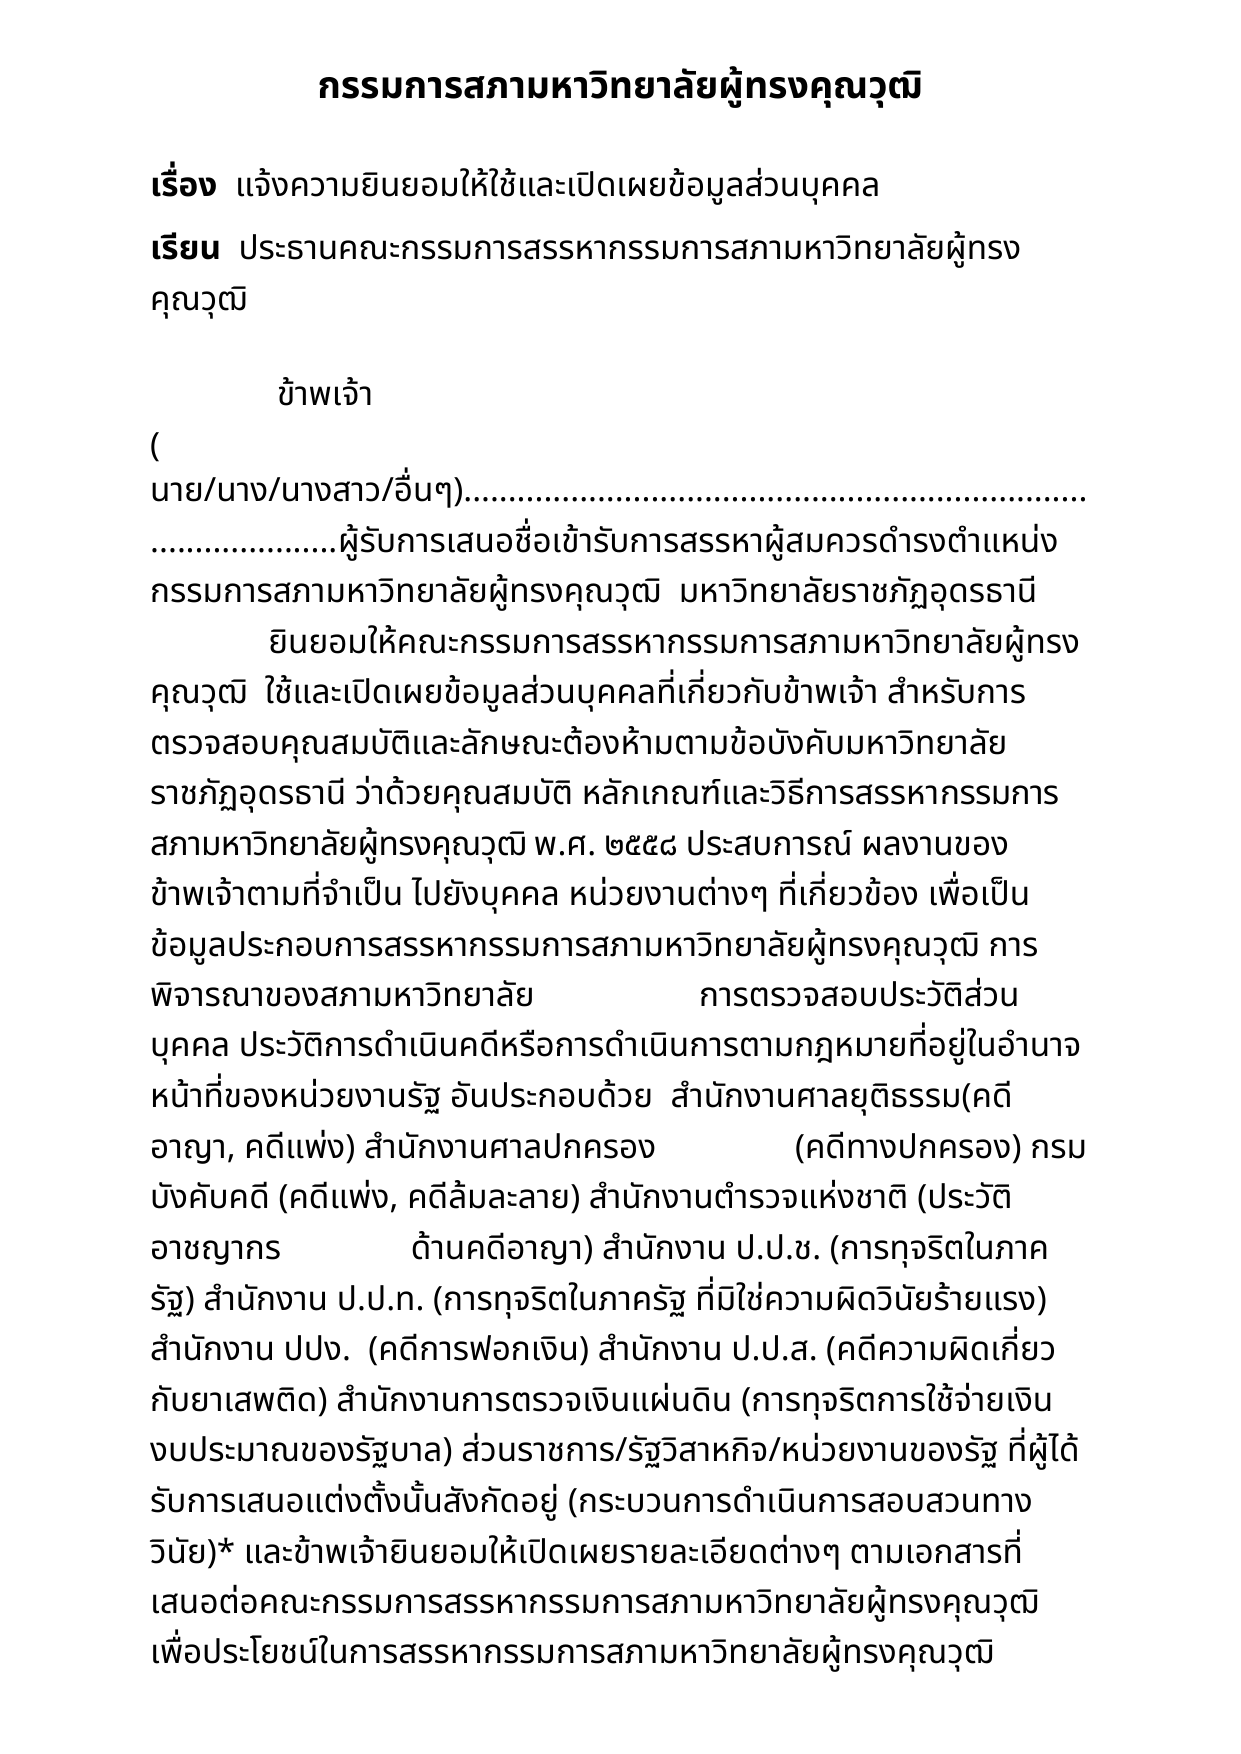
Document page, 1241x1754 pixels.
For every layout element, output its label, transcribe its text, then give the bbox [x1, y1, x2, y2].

text เรียน ประธานคณะกรรมการสรรหากรรมการสภามหาวิทยาลัยผู้ทรงคุณวุฒิ [150, 224, 1090, 325]
text ยินยอมให้คณะกรรมการสรรหากรรมการสภามหาวิทยาลัยผู้ทรงคุณวุฒิ ใช้และเปิดเผยข้อมูลส่วนบุคคลที่เกี่ยวกับข้าพเจ้า สำหรับการตรวจสอบคุณสมบัติและลักษณะต้องห้ามตามข้อบังคับมหาวิทยาลัยราชภัฏอุดรธานี ว่าด้วยคุณสมบัติ หลักเกณฑ์และวิธีการสรรหากรรมการสภามหาวิทยาลัยผู้ทรงคุณวุฒิ พ.ศ. ๒๕๕๘ ประสบการณ์ ผลงานของข้าพเจ้าตามที่จำเป็น ไปยังบุคคล หน่วยงานต่างๆ ที่เกี่ยวข้อง เพื่อเป็นข้อมูลประกอบการสรรหากรรมการสภามหาวิทยาลัยผู้ทรงคุณวุฒิ การพิจารณาของสภามหาวิทยาลัย การตรวจสอบประวัติส่วนบุคคล ประวัติการดำเนินคดีหรือการดำเนินการตามกฎหมายที่อยู่ในอำนาจหน้าที่ของหน่วยงานรัฐ อันประกอบด้วย สำนักงานศาลยุติธรรม(คดีอาญา, คดีแพ่ง) สำนักงานศาลปกครอง (คดีทางปกครอง) กรมบังคับคดี (คดีแพ่ง, คดีล้มละลาย) สำนักงานตำรวจแห่งชาติ (ประวัติอาชญากร ด้านคดีอาญา) สำนักงาน ป.ป.ช. (การทุจริตในภาครัฐ) สำนักงาน ป.ป.ท. (การทุจริตในภาครัฐ ที่มิใช่ความผิดวินัยร้ายแรง) สำนักงาน ปปง. (คดีการฟอกเงิน) สำนักงาน ป.ป.ส. (คดีความผิดเกี่ยวกับยาเสพติด) สำนักงานการตรวจเงินแผ่นดิน (การทุจริตการใช้จ่ายเงินงบประมาณของรัฐบาล) ส่วนราชการ/รัฐวิสาหกิจ/หน่วยงานของรัฐ ที่ผู้ได้รับการเสนอแต่งตั้งนั้นสังกัดอยู่ (กระบวนการดำเนินการสอบสวนทางวินัย)* และข้าพเจ้ายินยอมให้เปิดเผยรายละเอียดต่างๆ ตามเอกสารที่เสนอต่อคณะกรรมการสรรหากรรมการสภามหาวิทยาลัยผู้ทรงคุณวุฒิ เพื่อประโยชน์ในการสรรหากรรมการสภามหาวิทยาลัยผู้ทรงคุณวุฒิ [150, 618, 1090, 1679]
text กรรมการสภามหาวิทยาลัยผู้ทรงคุณวุฒิ [150, 59, 1090, 116]
text ข้าพเจ้า (นาย/นาง/นางสาว/อื่นๆ)...........................................................................................ผู้รับการเสนอชื่อเข้ารับการสรรหาผู้สมควรดำรงตำแหน่งกรรมการสภามหาวิทยาลัยผู้ทรงคุณวุฒิ มหาวิทยาลัยราชภัฏอุดรธานี [150, 370, 1090, 618]
text เรื่อง แจ้งความยินยอมให้ใช้และเปิดเผยข้อมูลส่วนบุคคล [150, 161, 1090, 212]
